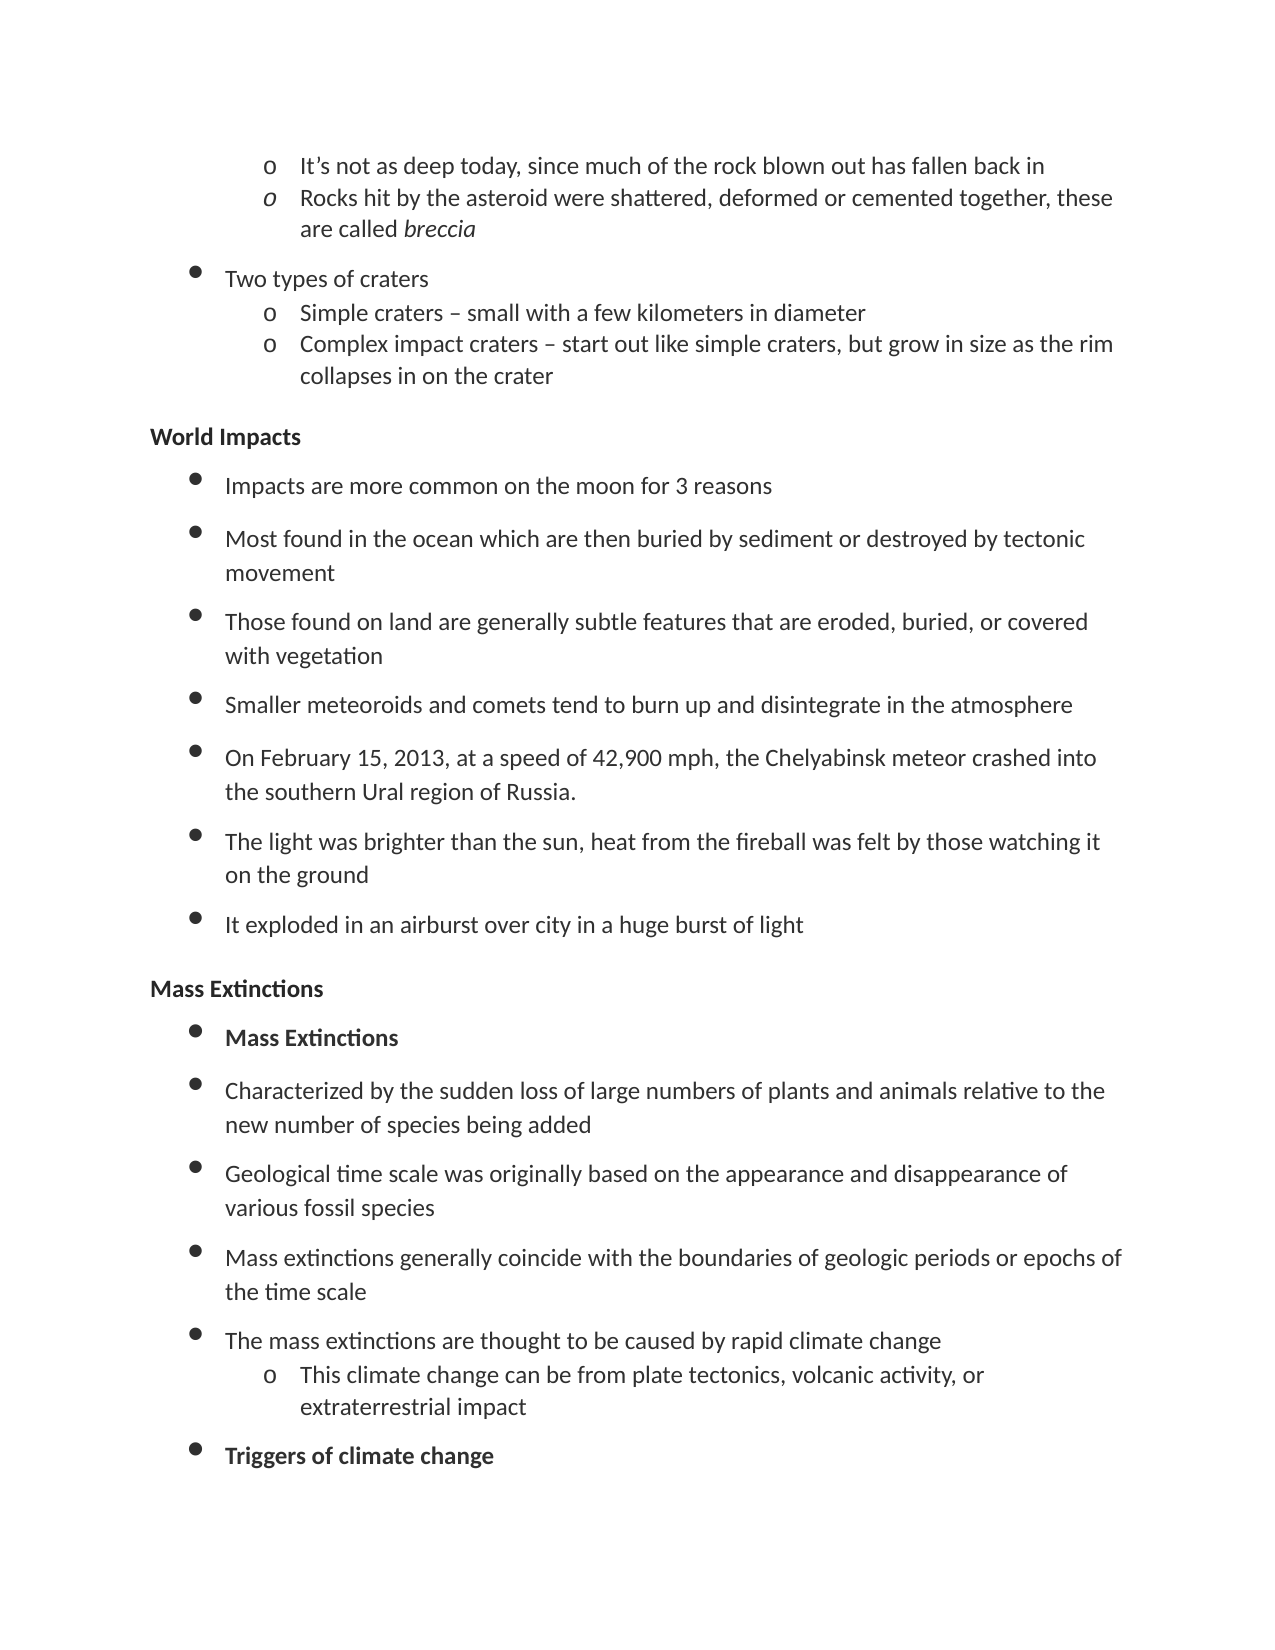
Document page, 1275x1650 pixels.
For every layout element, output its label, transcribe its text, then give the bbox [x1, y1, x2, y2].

subtitle Triggers of climate change [187, 1421, 1125, 1474]
subtitle World Impacts [150, 421, 1125, 452]
subtitle Most found in the ocean which are then buried by sediment or destroyed by tectonic movement [187, 504, 1125, 588]
subtitle Smaller meteoroids and comets tend to burn up and disintegrate in the atmosphere [187, 671, 1125, 724]
subtitle Characterized by the sudden loss of large numbers of plants and animals relative to the new number of species being added [187, 1057, 1125, 1140]
subtitle This climate change can be from plate tectonics, volcanic activity, or extraterrestrial impact [262, 1359, 1125, 1421]
subtitle Two types of craters [187, 244, 1125, 297]
subtitle Complex impact craters – start out like simple craters, but grow in size as the rim collapses in on the crater [262, 328, 1125, 391]
subtitle The light was brighter than the sun, heat from the fireball was felt by those watching it on the ground [187, 807, 1125, 890]
subtitle On February 15, 2013, at a speed of 42,900 mph, the Chelyabinsk meteor crashed into the southern Ural region of Russia. [187, 724, 1125, 807]
subtitle The mass extinctions are thought to be caused by rapid climate change [187, 1306, 1125, 1359]
subtitle It exploded in an airburst over city in a huge burst of light [187, 890, 1125, 943]
subtitle Those found on land are generally subtle features that are eroded, buried, or covered with vegetation [187, 588, 1125, 671]
subtitle Geological time scale was originally based on the appearance and disappearance of various fossil species [187, 1140, 1125, 1223]
subtitle It’s not as deep today, since much of the rock blown out has fallen back in [262, 150, 1125, 182]
subtitle Simple craters – small with a few kilometers in diameter [262, 297, 1125, 328]
subtitle Mass extinctions generally coincide with the boundaries of geologic periods or epochs of the time scale [187, 1223, 1125, 1306]
subtitle Rocks hit by the asteroid were shattered, deformed or cemented together, these are called breccia [262, 182, 1125, 244]
subtitle Impacts are more common on the moon for 3 reasons [187, 452, 1125, 504]
subtitle Mass Extinctions [187, 1004, 1125, 1057]
subtitle Mass Extinctions [150, 973, 1125, 1004]
